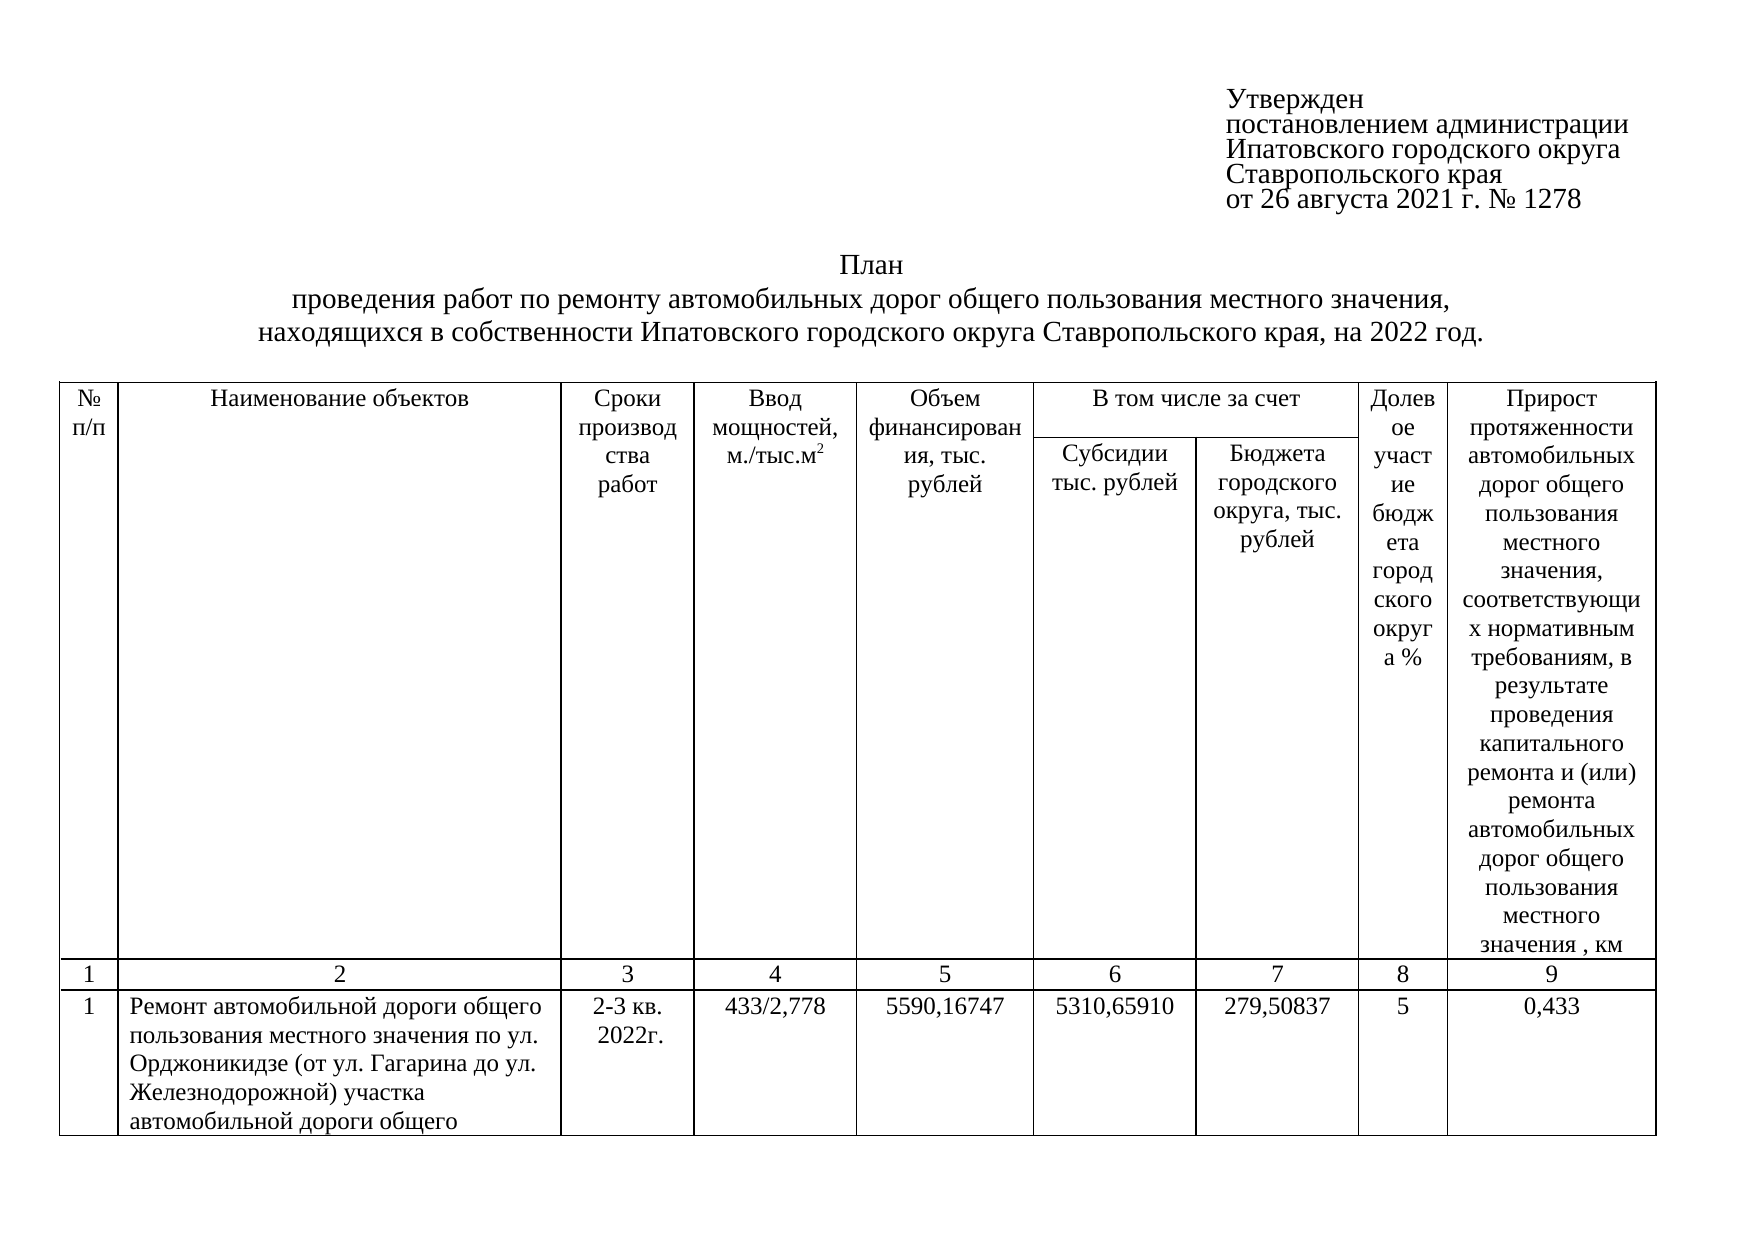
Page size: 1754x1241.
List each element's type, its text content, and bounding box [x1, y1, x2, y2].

text проведения работ по ремонту автомобильных дорог общего пользования местного значения, [74, 281, 1668, 314]
table_cell 279,50837 [1197, 991, 1358, 1135]
table_cell 433/2,778 [695, 991, 856, 1135]
table_cell 5 [857, 960, 1033, 989]
table_header № п/п [60, 383, 117, 958]
text Утвержден [1226, 89, 1668, 114]
text от 26 августа 2021 г. № 1278 [1226, 189, 1668, 214]
table_header Прирост протяженности автомобильных дорог общего пользования местного значения, соответствующих нормативным требованиям, в результате проведения капитального ремонта и (или) ремонта автомобильных дорог общего пользования местного значения , км [1448, 383, 1655, 958]
table_cell 8 [1359, 960, 1447, 989]
table_cell 5 [1359, 991, 1447, 1135]
table_cell 1 [60, 990, 117, 1135]
table_cell 2 [119, 960, 560, 989]
table_header Сроки производ ства работ [562, 383, 693, 958]
table_header Наименование объектов [119, 383, 560, 958]
table_cell 6 [1034, 960, 1195, 989]
table_header Объем финансирования, тыс. рублей [857, 383, 1033, 958]
text находящихся в собственности Ипатовского городского округа Ставропольского края, на 2022 год. [74, 314, 1668, 348]
table_cell 1 [60, 959, 117, 989]
table_header Долевое участие бюджета городского округа % [1359, 383, 1447, 958]
table_cell 7 [1197, 960, 1358, 989]
table_cell Субсидии тыс. рублей [1034, 438, 1195, 958]
text Ипатовского городского округа [1226, 139, 1668, 164]
text План [74, 247, 1668, 281]
table_cell 0,433 [1448, 991, 1655, 1135]
table_cell 4 [695, 960, 856, 989]
text Ставропольского края [1226, 164, 1668, 189]
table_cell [119, 991, 560, 1135]
text постановлением администрации [1226, 114, 1668, 139]
table_header В том числе за счет [1034, 383, 1358, 437]
table_cell 5590,16747 [857, 991, 1033, 1135]
table_cell Бюджета городского округа, тыс. рублей [1197, 438, 1358, 958]
table_cell 9 [1448, 960, 1655, 989]
table_header Ввод мощностей, м./тыс.м2 [695, 383, 856, 958]
table_cell 3 [562, 960, 693, 989]
table_cell 5310,65910 [1034, 991, 1195, 1135]
table_cell 2-3 кв. 2022г. [562, 991, 693, 1135]
